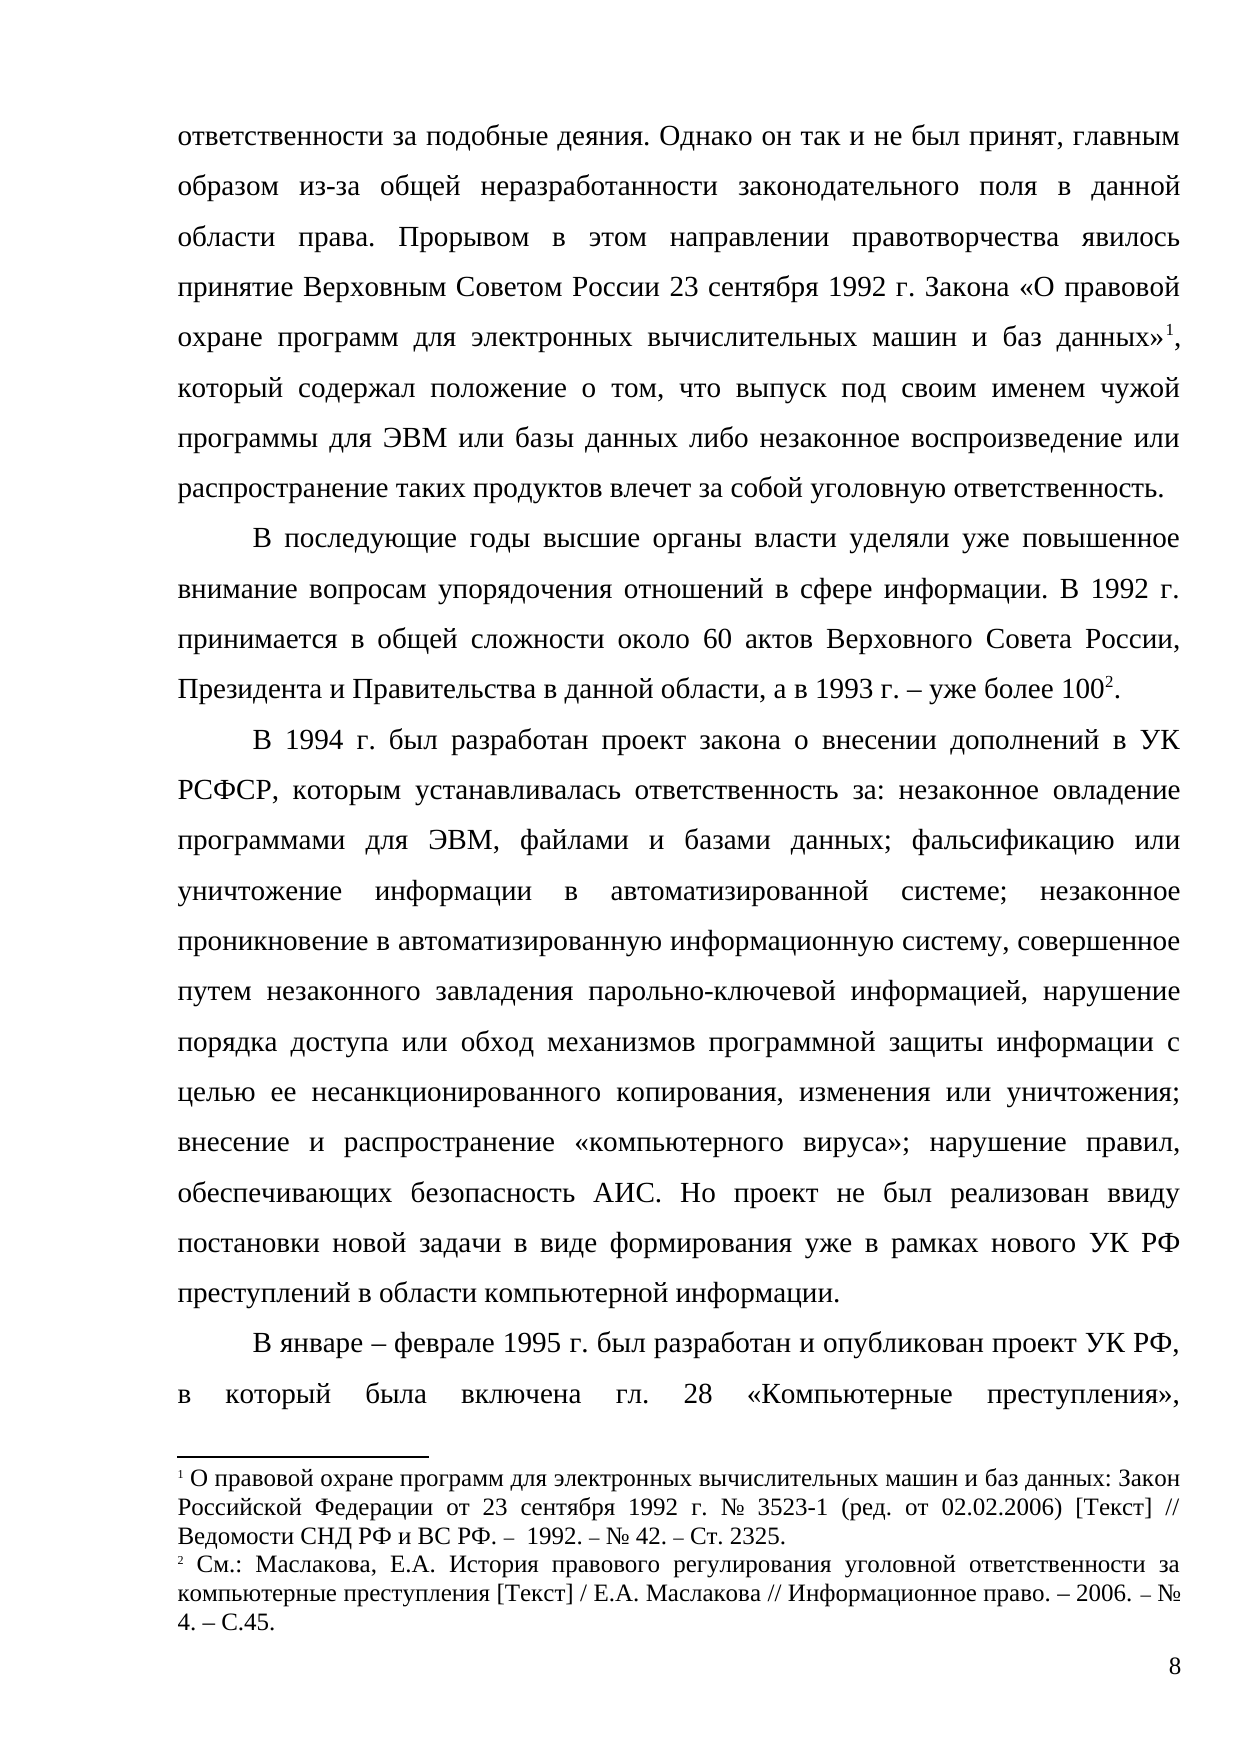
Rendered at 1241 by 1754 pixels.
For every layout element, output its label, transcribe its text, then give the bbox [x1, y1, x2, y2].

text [177, 118, 1181, 504]
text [177, 1326, 1181, 1409]
text В последующие годы высшие органы власти уделяли уже повышенное внимание вопросам упорядочения отношений в сфере информации. В 1992 г. принимается в общей сложности около 60 актов Верховного Совета России, Президента и Правительства в данной области, а в 1993 г. – уже более 100. [177, 521, 1181, 705]
text В 1994 г. был разработан проект закона о внесении дополнений в УК РСФСР, которым устанавливалась ответственность за: незаконное овладение программами для ЭВМ, файлами и базами данных; фальсификацию или уничтожение информации в автоматизированной системе; незаконное проникновение в автоматизированную информационную систему, совершенное путем незаконного завладения парольно-ключевой информацией, нарушение порядка доступа или обход механизмов программной защиты информации с целью ее несанкционированного копирования, изменения или уничтожения; внесение и распространение «компьютерного вируса»; нарушение правил, обеспечивающих безопасность АИС. Но проект не был реализован ввиду постановки новой задачи в виде формирования уже в рамках нового УК РФ преступлений в области компьютерной информации. [177, 722, 1181, 1309]
